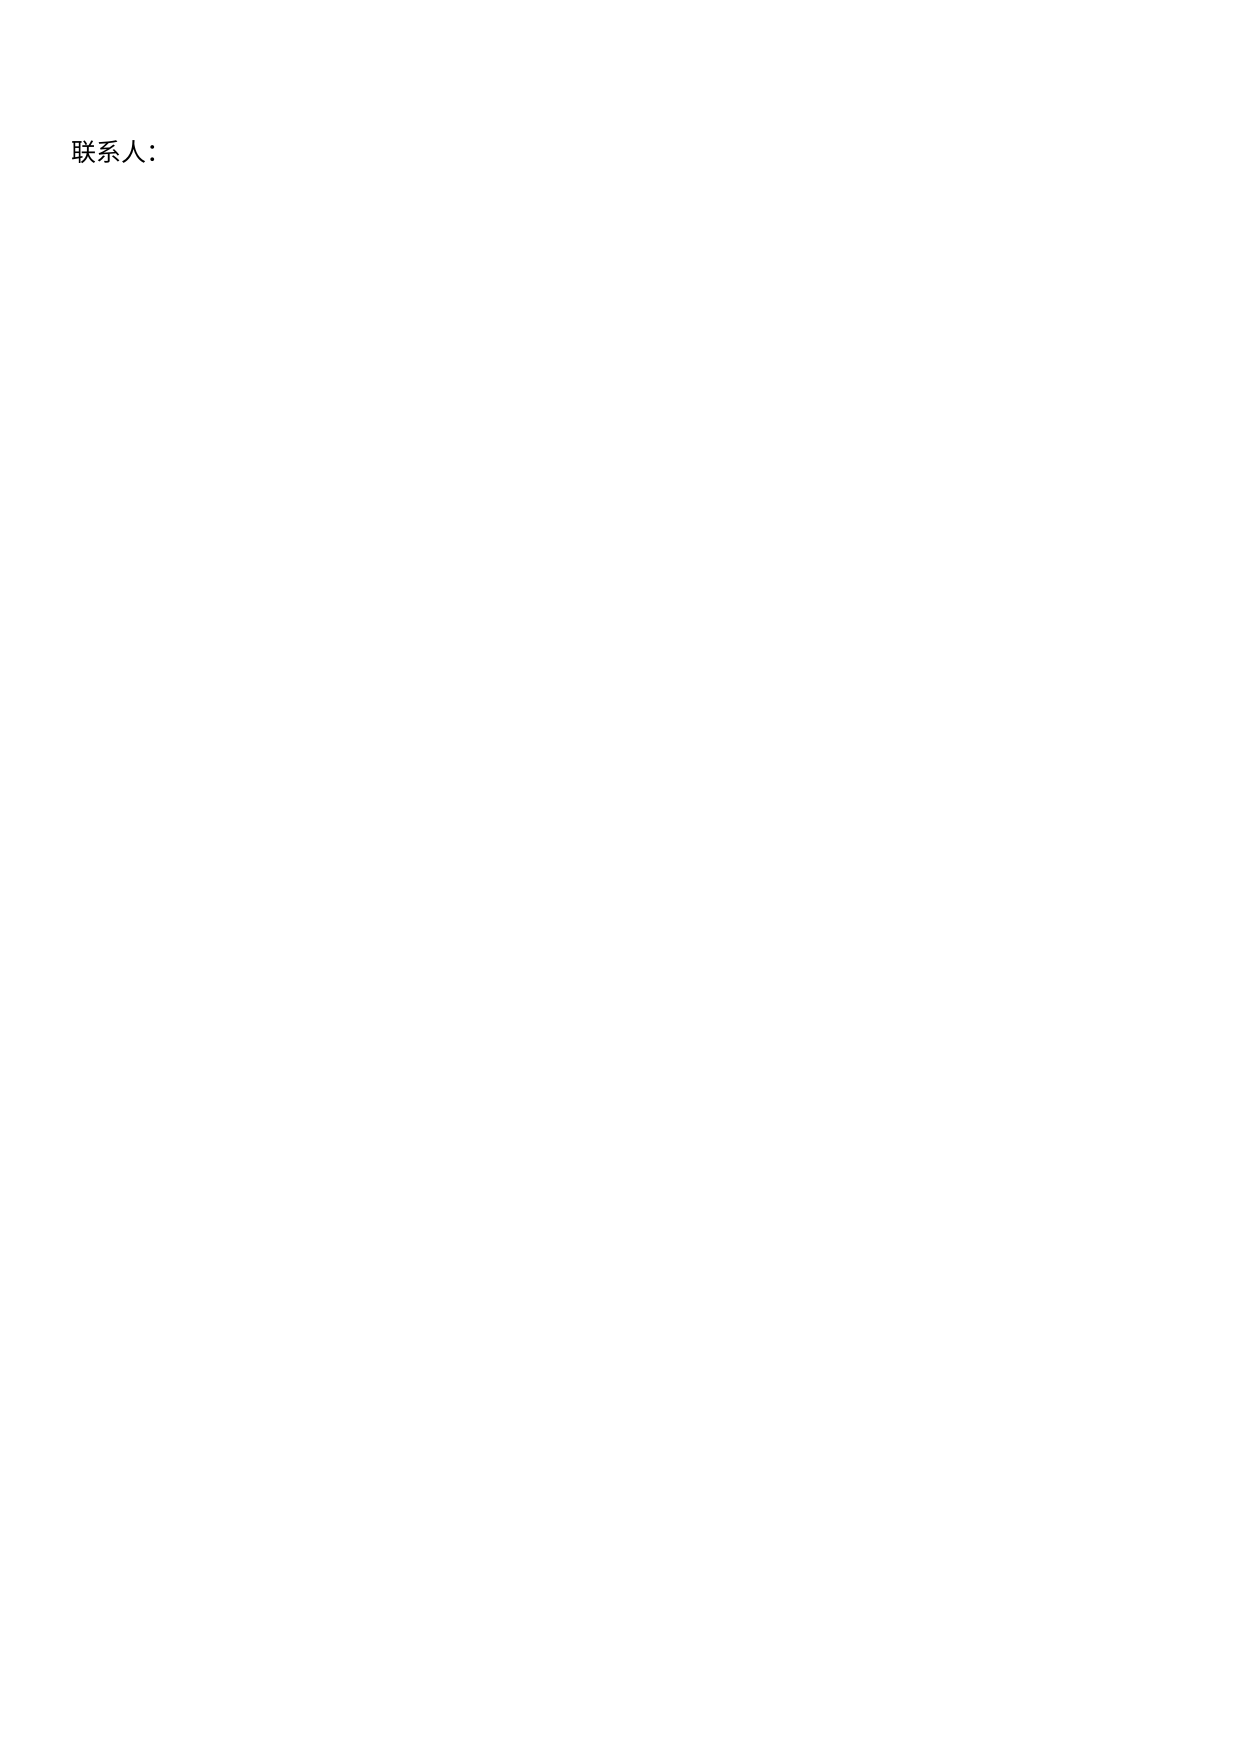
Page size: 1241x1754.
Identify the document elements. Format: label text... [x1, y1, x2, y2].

text 联系人： [71, 116, 1181, 184]
